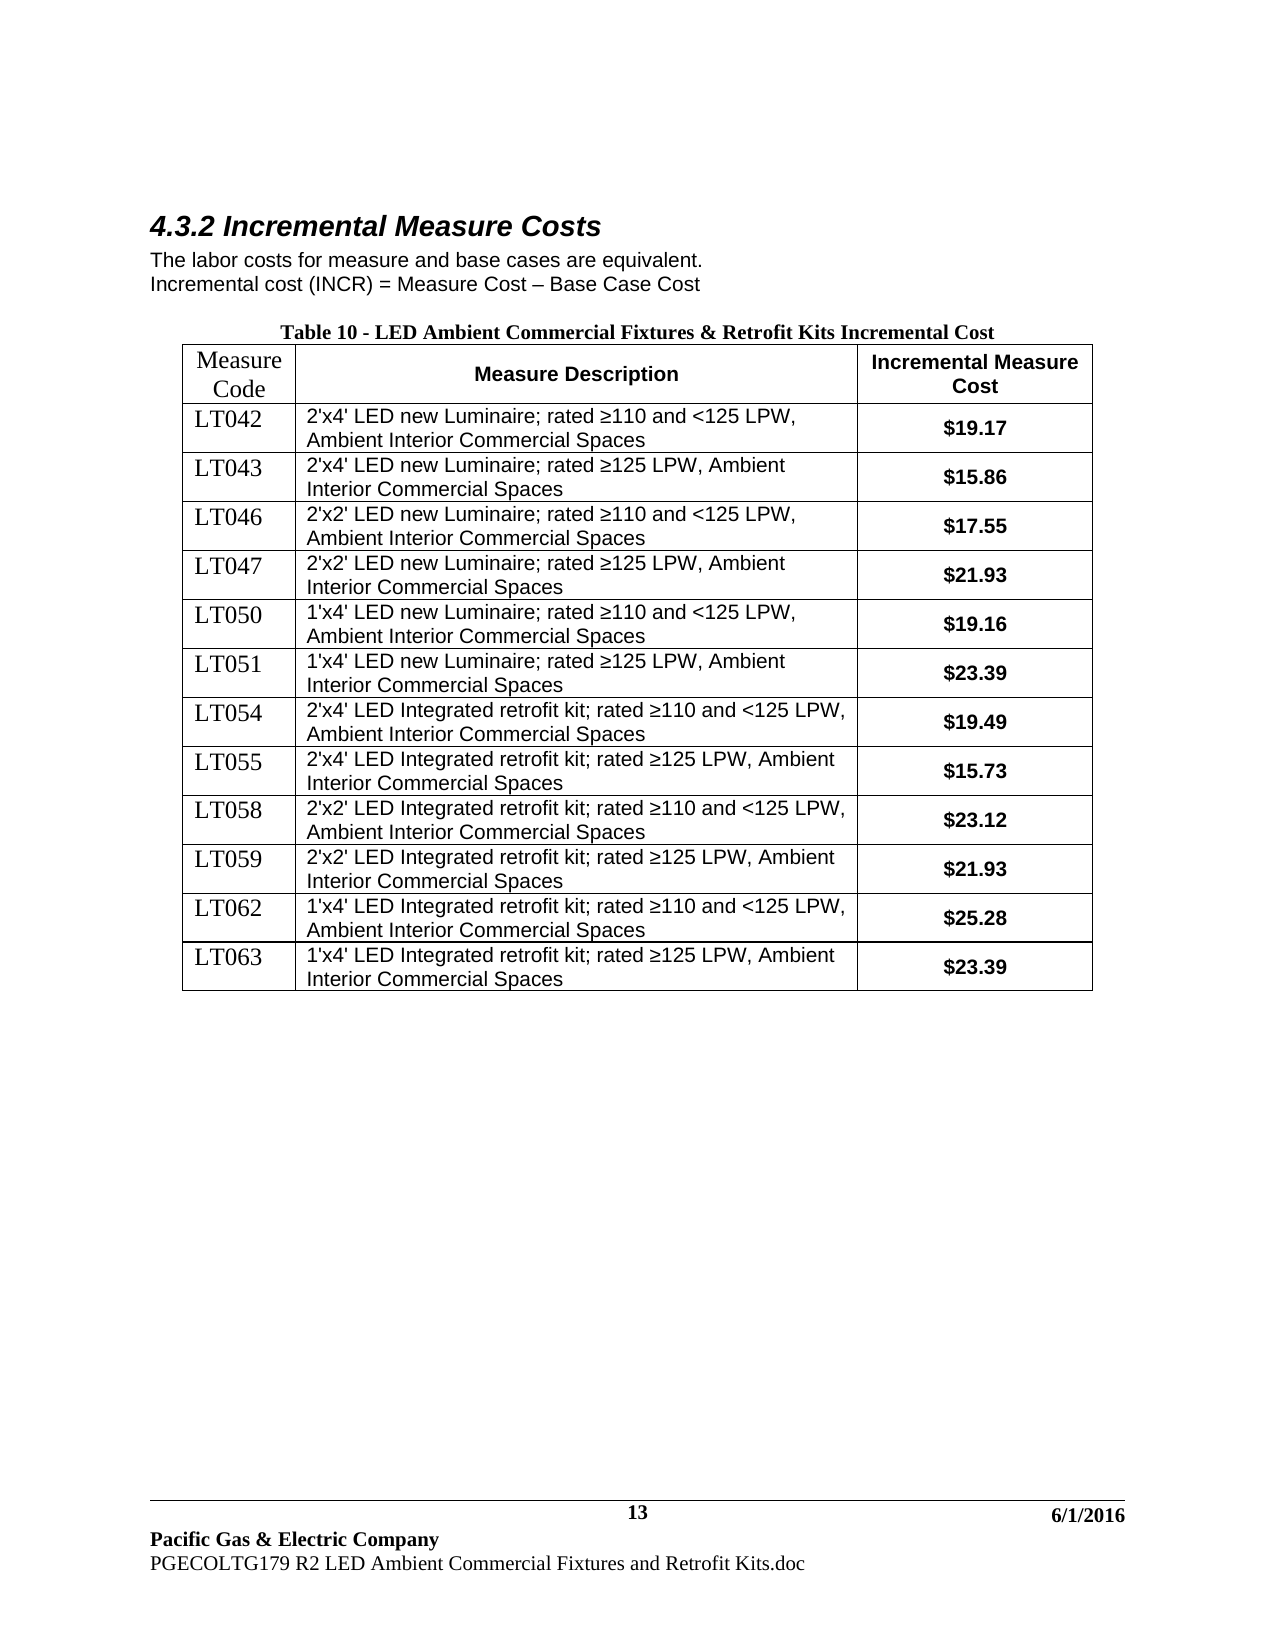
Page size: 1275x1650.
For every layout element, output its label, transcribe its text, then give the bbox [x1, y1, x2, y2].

table_cell 2'x2' LED Integrated retrofit kit; rated ≥110 and <125 LPW, Ambient Interior Commercial Spaces [296, 796, 857, 843]
table_header Measure Code [183, 345, 295, 403]
table_cell $17.55 [858, 502, 1092, 550]
table_cell 2'x2' LED new Luminaire; rated ≥125 LPW, Ambient Interior Commercial Spaces [296, 551, 857, 599]
text Incremental cost (INCR) = Measure Cost – Base Case Cost [150, 272, 1125, 296]
table_cell $19.16 [858, 600, 1092, 648]
table_cell $25.28 [858, 894, 1092, 941]
table_cell 2'x4' LED Integrated retrofit kit; rated ≥110 and <125 LPW, Ambient Interior Commercial Spaces [296, 698, 857, 746]
table_cell 2'x4' LED new Luminaire; rated ≥125 LPW, Ambient Interior Commercial Spaces [296, 453, 857, 501]
table_cell LT051 [183, 649, 295, 697]
table_header Incremental Measure Cost [858, 345, 1092, 403]
table_cell LT047 [183, 551, 295, 599]
table_cell LT063 [183, 943, 295, 990]
table_cell LT042 [183, 404, 295, 452]
table_cell LT055 [183, 747, 295, 794]
table_cell $19.49 [858, 698, 1092, 746]
table_cell LT059 [183, 845, 295, 892]
table_cell 1'x4' LED new Luminaire; rated ≥110 and <125 LPW, Ambient Interior Commercial Spaces [296, 600, 857, 648]
table_cell LT046 [183, 502, 295, 550]
text The labor costs for measure and base cases are equivalent. [150, 248, 1125, 272]
table_cell LT062 [183, 894, 295, 941]
table_header Measure Description [296, 345, 857, 403]
table_cell 1'x4' LED new Luminaire; rated ≥125 LPW, Ambient Interior Commercial Spaces [296, 649, 857, 697]
table_cell $19.17 [858, 404, 1092, 452]
table_cell 1'x4' LED Integrated retrofit kit; rated ≥110 and <125 LPW, Ambient Interior Commercial Spaces [296, 894, 857, 941]
table_cell $23.12 [858, 796, 1092, 843]
table_cell LT058 [183, 796, 295, 843]
table_cell $23.39 [858, 649, 1092, 697]
table_cell 2'x4' LED new Luminaire; rated ≥110 and <125 LPW, Ambient Interior Commercial Spaces [296, 404, 857, 452]
table_cell 1'x4' LED Integrated retrofit kit; rated ≥125 LPW, Ambient Interior Commercial Spaces [296, 943, 857, 990]
table_cell LT050 [183, 600, 295, 648]
table_cell LT043 [183, 453, 295, 501]
subtitle 4.3.2 Incremental Measure Costs [150, 208, 1125, 242]
table_cell $21.93 [858, 551, 1092, 599]
table_cell LT054 [183, 698, 295, 746]
table_cell 2'x2' LED new Luminaire; rated ≥110 and <125 LPW, Ambient Interior Commercial Spaces [296, 502, 857, 550]
table_cell $15.73 [858, 747, 1092, 794]
table_cell 2'x4' LED Integrated retrofit kit; rated ≥125 LPW, Ambient Interior Commercial Spaces [296, 747, 857, 794]
table_cell $15.86 [858, 453, 1092, 501]
table_cell $21.93 [858, 845, 1092, 892]
table_cell 2'x2' LED Integrated retrofit kit; rated ≥125 LPW, Ambient Interior Commercial Spaces [296, 845, 857, 892]
table_cell $23.39 [858, 943, 1092, 990]
text Table 10 - LED Ambient Commercial Fixtures & Retrofit Kits Incremental Cost [150, 320, 1125, 344]
